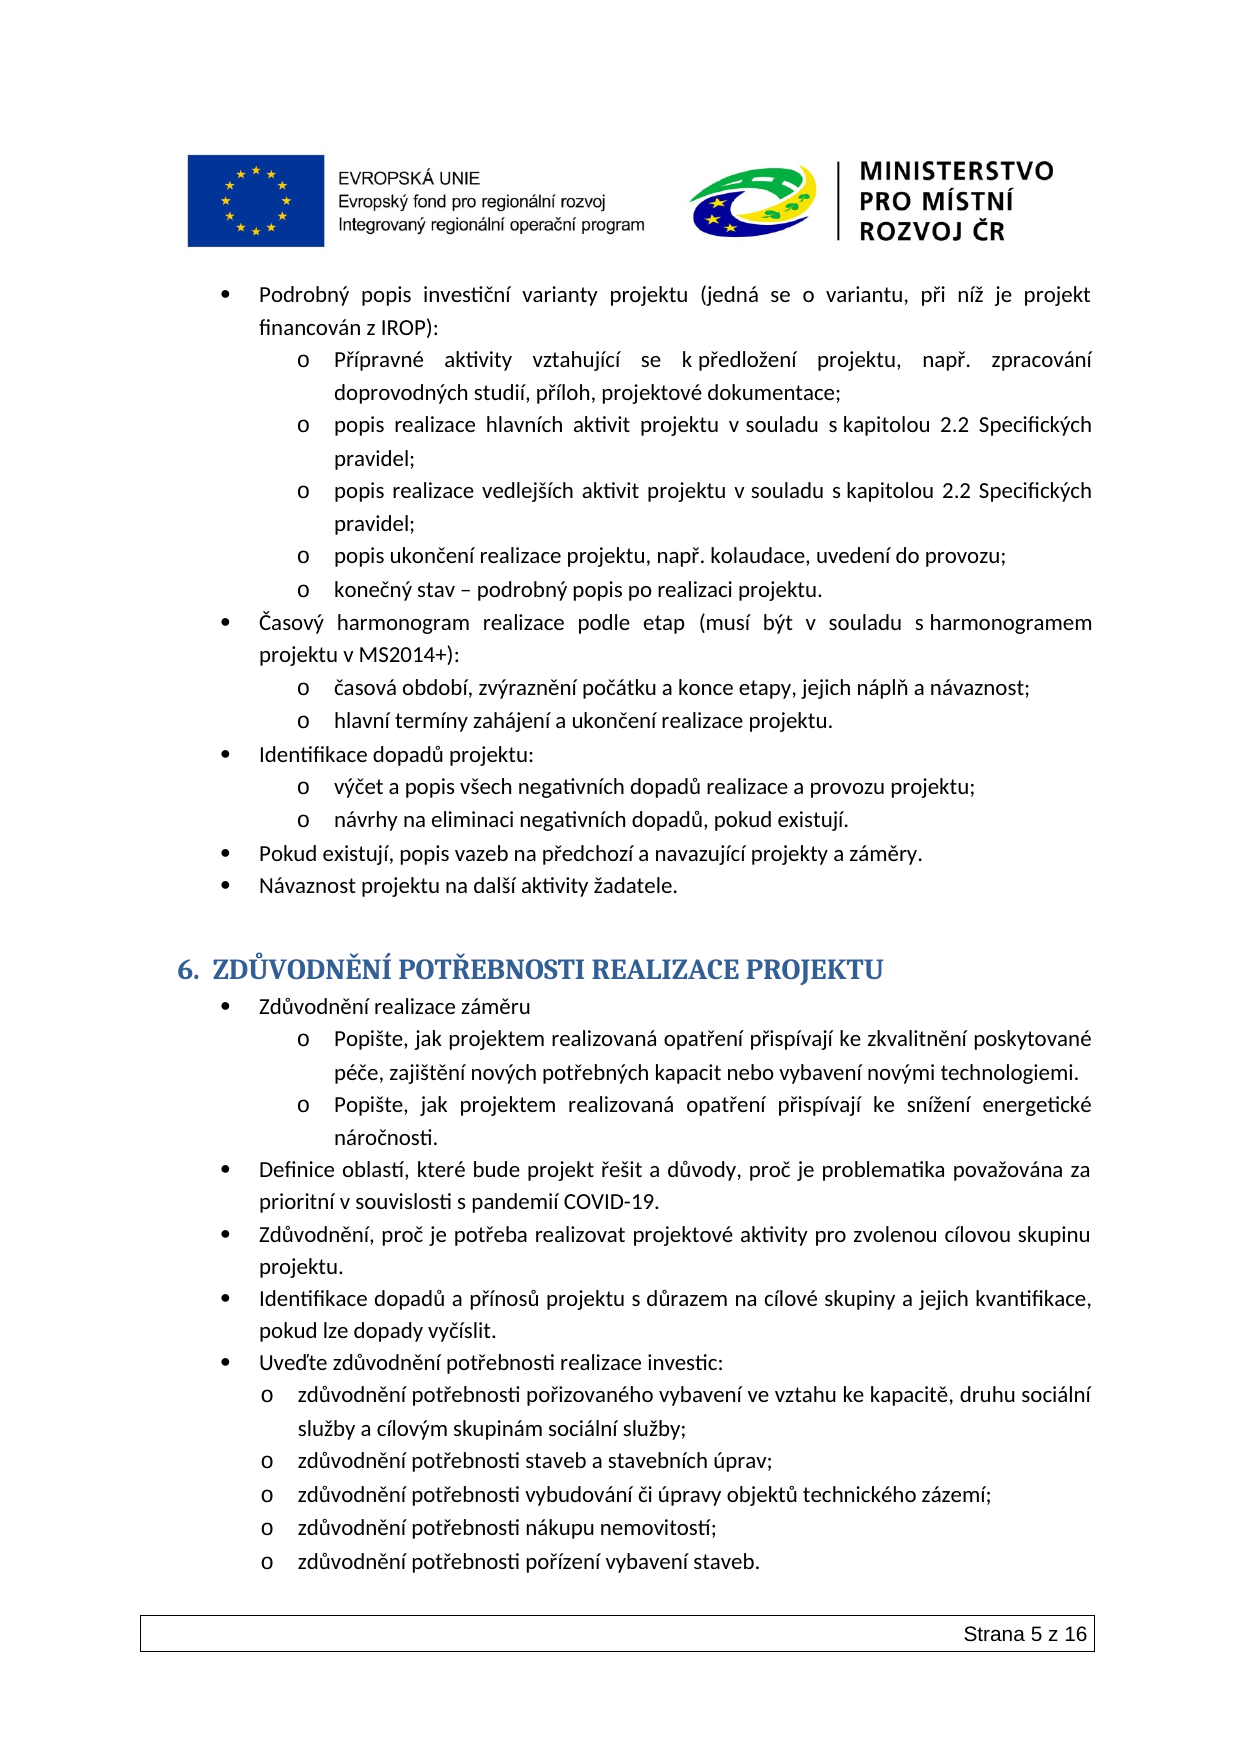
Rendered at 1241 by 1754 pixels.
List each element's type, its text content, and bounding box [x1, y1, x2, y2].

list výčet a popis všech negativních dopadů realizace a provozu projektu; [296, 772, 1093, 801]
list Definice oblastí, které bude projekt řešit a důvody, proč je problematika považována za prioritní v souvislosti s pandemií COVID-19. [221, 1155, 1093, 1216]
list Časový harmonogram realizace podle etap (musí být v souladu s harmonogramem projektu v MS2014+): [221, 608, 1093, 669]
list Popište, jak projektem realizovaná opatření přispívají ke snížení energetické náročnosti. [296, 1090, 1093, 1151]
list Identifikace dopadů projektu: [221, 740, 1093, 768]
list konečný stav – podrobný popis po realizaci projektu. [296, 575, 1093, 604]
list Podrobný popis investiční varianty projektu (jedná se o variantu, při níž je projekt financován z IROP): [221, 148, 1093, 341]
list popis realizace vedlejších aktivit projektu v souladu s kapitolou 2.2 Specifických pravidel; [296, 476, 1093, 537]
list hlavní termíny zahájení a ukončení realizace projektu. [296, 706, 1093, 736]
list Zdůvodnění, proč je potřeba realizovat projektové aktivity pro zvolenou cílovou skupinu projektu. [221, 1220, 1093, 1280]
list zdůvodnění potřebnosti staveb a stavebních úprav; [260, 1446, 1093, 1475]
list Zdůvodnění realizace záměru [221, 992, 1093, 1020]
list zdůvodnění potřebnosti nákupu nemovitostí; [260, 1513, 1093, 1542]
list Popište, jak projektem realizovaná opatření přispívají ke zkvalitnění poskytované péče, zajištění nových potřebných kapacit nebo vybavení novými technologiemi. [296, 1024, 1093, 1086]
list časová období, zvýraznění počátku a konce etapy, jejich náplň a návaznost; [296, 673, 1093, 702]
list Uveďte zdůvodnění potřebnosti realizace investic: [221, 1348, 1093, 1376]
subtitle ZDŮVODNĚNÍ POTŘEBNOSTI REALIZACE PROJEKTU [177, 953, 1093, 987]
picture [157, 123, 1083, 277]
list zdůvodnění potřebnosti pořízení vybavení staveb. [260, 1547, 1093, 1576]
list Identifikace dopadů a přínosů projektu s důrazem na cílové skupiny a jejich kvantifikace, pokud lze dopady vyčíslit. [221, 1284, 1093, 1344]
list zdůvodnění potřebnosti vybudování či úpravy objektů technického zázemí; [260, 1480, 1093, 1509]
list Přípravné aktivity vztahující se k předložení projektu, např. zpracování doprovodných studií, příloh, projektové dokumentace; [296, 345, 1093, 406]
list zdůvodnění potřebnosti pořizovaného vybavení ve vztahu ke kapacitě, druhu sociální služby a cílovým skupinám sociální služby; [260, 1381, 1093, 1442]
list popis ukončení realizace projektu, např. kolaudace, uvedení do provozu; [296, 541, 1093, 571]
list návrhy na eliminaci negativních dopadů, pokud existují. [296, 806, 1093, 835]
list Návaznost projektu na další aktivity žadatele. [221, 871, 1093, 899]
list popis realizace hlavních aktivit projektu v souladu s kapitolou 2.2 Specifických pravidel; [296, 410, 1093, 472]
list Pokud existují, popis vazeb na předchozí a navazující projekty a záměry. [221, 839, 1093, 867]
